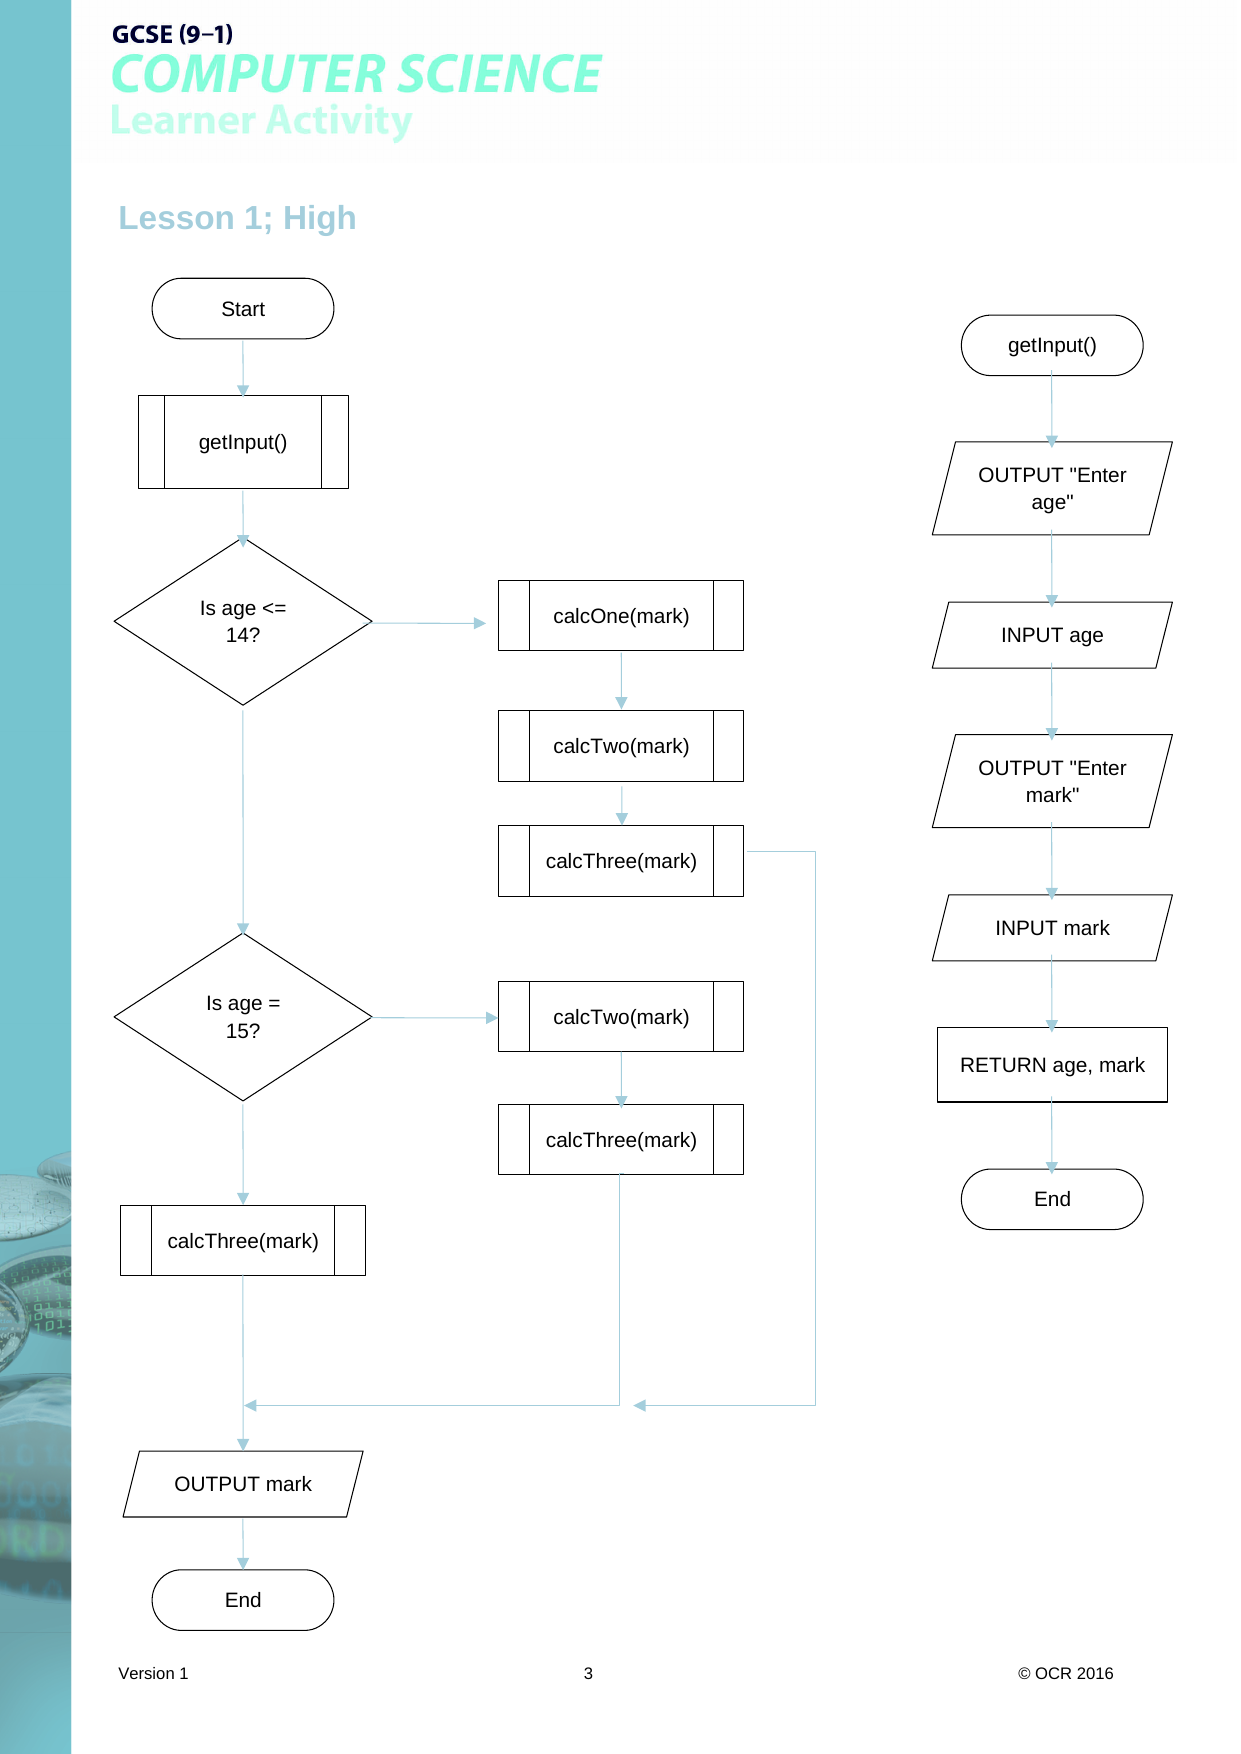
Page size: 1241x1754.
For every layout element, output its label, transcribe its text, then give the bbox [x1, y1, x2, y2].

subtitle Lesson 1; High [118, 198, 1137, 237]
picture [0, 0, 72, 1754]
picture [74, 0, 1236, 163]
